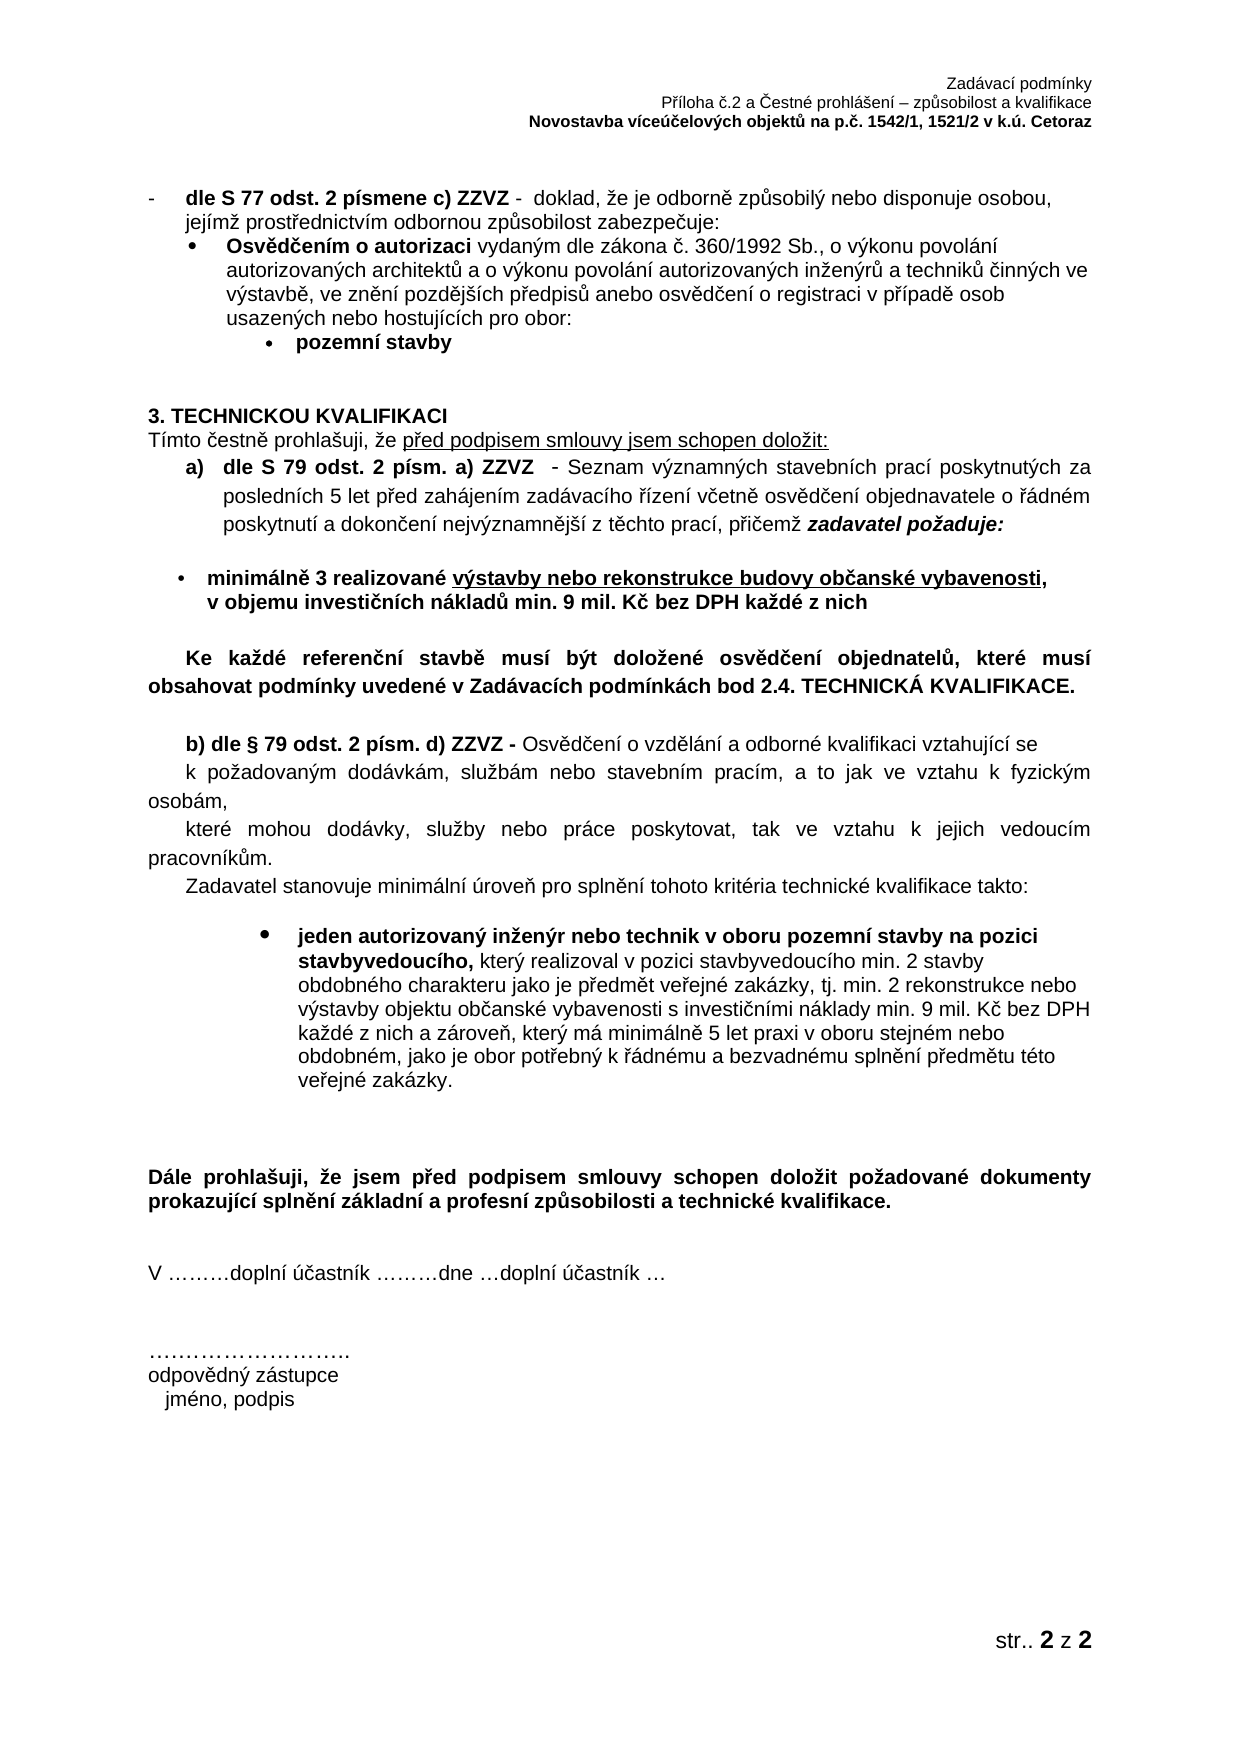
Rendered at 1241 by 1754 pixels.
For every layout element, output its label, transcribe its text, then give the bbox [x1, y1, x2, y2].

text ….………………….. [148, 1337, 1092, 1363]
list minimálně 3 realizované výstavby nebo rekonstrukce budovy občanské vybavenosti, v objemu investičních nákladů min. 9 mil. Kč bez DPH každé z nich [177, 566, 1092, 614]
list dle S 79 odst. 2 písm. a) ZZVZ - Seznam významných stavebních prací poskytnutých za posledních 5 let před zahájením zadávacího řízení včetně osvědčení objednavatele o řádném poskytnutí a dokončení nejvýznamnější z těchto prací, přičemž zadavatel požaduje: [185, 452, 1092, 538]
text jméno, podpis [148, 1387, 1092, 1411]
list pozemní stavby [226, 330, 1092, 354]
list Osvědčením o autorizaci vydaným dle zákona č. 360/1992 Sb., o výkonu povolání autorizovaných architektů a o výkonu povolání autorizovaných inženýrů a techniků činných ve výstavbě, ve znění pozdějších předpisů anebo osvědčení o registraci v případě osob usazených nebo hostujících pro obor: [189, 234, 1092, 330]
text Tímto čestně prohlašuji, že před podpisem smlouvy jsem schopen doložit: [148, 428, 1092, 452]
text Zadavatel stanovuje minimální úroveň pro splnění tohoto kritéria technické kvalifikace takto: [148, 871, 1092, 899]
text které mohou dodávky, služby nebo práce poskytovat, tak ve vztahu k jejich vedoucím pracovníkům. [148, 814, 1092, 871]
text 3. TECHNICKOU KVALIFIKACI [148, 404, 1092, 428]
text Ke každé referenční stavbě musí být doložené osvědčení objednatelů, které musí obsahovat podmínky uvedené v Zadávacích podmínkách bod 2.4. TECHNICKÁ KVALIFIKACE. [148, 643, 1092, 700]
text odpovědný zástupce [148, 1363, 1092, 1387]
list dle S 77 odst. 2 písmene c) ZZVZ - doklad, že je odborně způsobilý nebo disponuje osobou, jejímž prostřednictvím odbornou způsobilost zabezpečuje: [148, 186, 1092, 234]
list jeden autorizovaný inženýr nebo technik v oboru pozemní stavby na pozici stavbyvedoucího, který realizoval v pozici stavbyvedoucího min. 2 stavby obdobného charakteru jako je předmět veřejné zakázky, tj. min. 2 rekonstrukce nebo výstavby objektu občanské vybavenosti s investičními náklady min. 9 mil. Kč bez DPH každé z nich a zároveň, který má minimálně 5 let praxi v oboru stejném nebo obdobném, jako je obor potřebný k řádnému a bezvadnému splnění předmětu této veřejné zakázky. [260, 923, 1092, 1092]
text V ………doplní účastník ………dne …doplní účastník … [148, 1260, 1092, 1284]
text b) dle § 79 odst. 2 písm. d) ZZVZ - Osvědčení o vzdělání a odborné kvalifikaci vztahující se [148, 728, 1092, 757]
text Dále prohlašuji, že jsem před podpisem smlouvy schopen doložit požadované dokumenty prokazující splnění základní a profesní způsobilosti a technické kvalifikace. [148, 1164, 1092, 1212]
text k požadovaným dodávkám, službám nebo stavebním pracím, a to jak ve vztahu k fyzickým osobám, [148, 757, 1092, 814]
